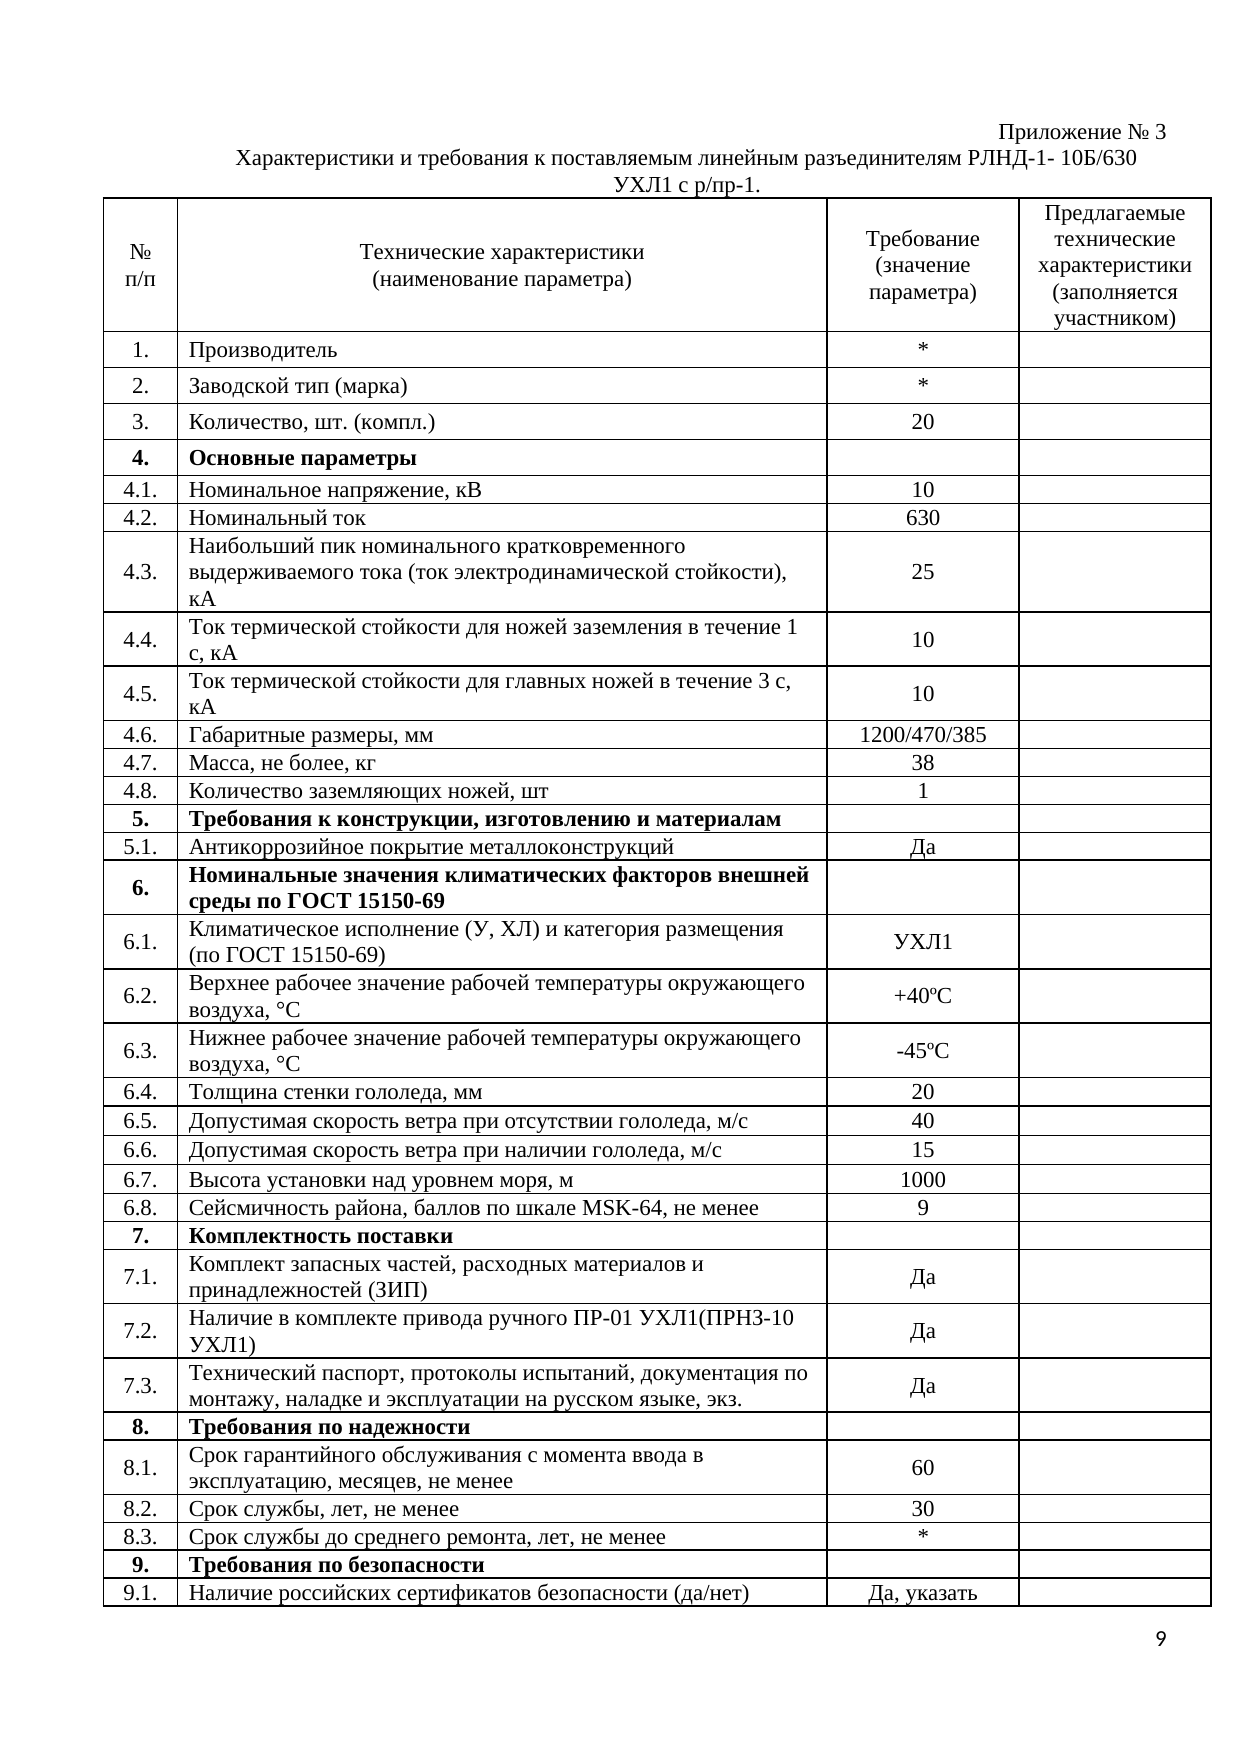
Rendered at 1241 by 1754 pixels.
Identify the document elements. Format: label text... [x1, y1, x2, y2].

table_cell 3. [104, 404, 177, 439]
table_cell 6.3. [104, 1024, 177, 1076]
table_header Требование (значение параметра) [828, 199, 1018, 331]
table_cell [1020, 1413, 1210, 1439]
table_cell [1020, 613, 1210, 665]
table_cell 6.1. [104, 915, 177, 968]
table_cell 1 [828, 777, 1018, 803]
table_header Предлагаемые технические характеристики (заполняется участником) [1020, 199, 1210, 331]
table_cell [1020, 1579, 1210, 1605]
table_cell [828, 805, 1018, 831]
table_cell 10 [828, 613, 1018, 665]
table_cell [828, 440, 1018, 475]
table_cell Да [828, 833, 1018, 859]
table_cell [1020, 805, 1210, 831]
table_cell Да [828, 1359, 1018, 1411]
table_cell 7. [104, 1222, 177, 1248]
table_cell Ток термической стойкости для ножей заземления в течение 1 с, кА [178, 613, 826, 665]
table_cell 9.1. [104, 1579, 177, 1605]
table_cell Количество заземляющих ножей, шт [178, 777, 826, 803]
table_cell [1020, 504, 1210, 531]
table_cell Комплект запасных частей, расходных материалов и принадлежностей (ЗИП) [178, 1250, 826, 1303]
table_cell Требования к конструкции, изготовлению и материалам [178, 805, 826, 831]
table_cell 4.2. [104, 504, 177, 531]
table_cell 4.6. [104, 721, 177, 748]
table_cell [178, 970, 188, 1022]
table_cell 1000 [828, 1165, 1018, 1193]
table_cell [1020, 1222, 1210, 1248]
table_cell [1020, 1250, 1210, 1303]
table_cell [1020, 1495, 1210, 1521]
table_cell [828, 861, 1018, 913]
table_cell 9. [104, 1551, 177, 1577]
text Характеристики и требования к поставляемым линейным разъединителям РЛНД-1- 10Б/630 УХЛ1 с р/пр-1. [207, 144, 1167, 197]
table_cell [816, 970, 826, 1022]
table_cell [1020, 1359, 1210, 1411]
table_cell 20 [828, 1078, 1018, 1105]
table_cell 4.5. [104, 667, 177, 720]
table_cell 1. [104, 332, 177, 367]
table_header Технические характеристики (наименование параметра) [178, 199, 826, 331]
table_cell [1020, 1024, 1210, 1076]
table_cell Наибольший пик номинального кратковременного выдерживаемого тока (ток электродинамической стойкости), кА [178, 532, 826, 611]
table_cell [1020, 970, 1210, 1022]
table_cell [178, 1579, 826, 1605]
table_cell Требования по надежности [178, 1413, 826, 1439]
table_cell [1020, 1165, 1210, 1193]
table_cell 1200/470/385 [828, 721, 1018, 748]
table_cell Технический паспорт, протоколы испытаний, документация по монтажу, наладке и эксплуатации на русском языке, экз. [178, 1359, 826, 1411]
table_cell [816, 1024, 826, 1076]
table_cell [1020, 777, 1210, 803]
table_cell Допустимая скорость ветра при наличии гололеда, м/с [178, 1136, 826, 1163]
table_cell [1020, 1194, 1210, 1221]
table_cell Срок службы до среднего ремонта, лет, не менее [178, 1523, 826, 1549]
table_cell [1020, 915, 1210, 968]
table_cell Ток термической стойкости для главных ножей в течение 3 с, кА [178, 667, 826, 720]
table_cell Допустимая скорость ветра при отсутствии гололеда, м/с [178, 1107, 826, 1134]
table_cell 7.3. [104, 1359, 177, 1411]
table_cell [1020, 667, 1210, 720]
table_cell Номинальное напряжение, кВ [178, 476, 826, 503]
table_cell 25 [828, 532, 1018, 611]
table_cell [828, 1413, 1018, 1439]
table_cell Номинальный ток [178, 504, 826, 531]
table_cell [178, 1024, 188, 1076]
table_cell Наличие в комплекте привода ручного ПР-01 УХЛ1(ПРНЗ-10 УХЛ1) [178, 1304, 826, 1357]
table_cell [1020, 1304, 1210, 1357]
table_cell [1020, 1107, 1210, 1134]
table_cell Требования по безопасности [178, 1551, 826, 1577]
table_cell 6.6. [104, 1136, 177, 1163]
table_cell 6.8. [104, 1194, 177, 1221]
table_cell Да [828, 1250, 1018, 1303]
table_cell 4.7. [104, 749, 177, 776]
table_cell +40ºC [828, 970, 1018, 1022]
table_cell Комплектность поставки [178, 1222, 826, 1248]
table_cell Производитель [178, 332, 826, 367]
table_cell Габаритные размеры, мм [178, 721, 826, 748]
table_cell [1020, 1136, 1210, 1163]
table_cell 4.8. [104, 777, 177, 803]
table_cell [1020, 404, 1210, 439]
table_cell 8.3. [104, 1523, 177, 1549]
table_cell [1020, 368, 1210, 403]
table_cell * [828, 332, 1018, 367]
table_cell Климатическое исполнение (У, ХЛ) и категория размещения (по ГОСТ 15150-69) [178, 915, 826, 968]
table_cell 9 [828, 1194, 1018, 1221]
table_cell 4. [104, 440, 177, 475]
table_cell Заводской тип (марка) [178, 368, 826, 403]
table_cell 2. [104, 368, 177, 403]
table_header № п/п [104, 199, 177, 331]
table_cell Высота установки над уровнем моря, м [178, 1165, 826, 1193]
table_cell 8.2. [104, 1495, 177, 1521]
table_cell 4.1. [104, 476, 177, 503]
table_cell [1020, 1078, 1210, 1105]
table_cell -45ºC [828, 1024, 1018, 1076]
table_cell [1020, 440, 1210, 475]
table_cell [1020, 1551, 1210, 1577]
table_cell Сейсмичность района, баллов по шкале MSK-64, не менее [178, 1194, 826, 1221]
text Приложение № 3 [207, 118, 1167, 144]
table_cell Количество, шт. (компл.) [178, 404, 826, 439]
table_cell 630 [828, 504, 1018, 531]
table_cell 5.1. [104, 833, 177, 859]
table_cell 6.5. [104, 1107, 177, 1134]
table_cell Срок службы, лет, не менее [178, 1495, 826, 1521]
table_cell 10 [828, 667, 1018, 720]
table_cell Антикоррозийное покрытие металлоконструкций [178, 833, 826, 859]
table_cell 4.3. [104, 532, 177, 611]
table_cell [828, 1222, 1018, 1248]
table_cell [1020, 532, 1210, 611]
table_cell 6.2. [104, 970, 177, 1022]
table_cell * [828, 368, 1018, 403]
table_cell 40 [828, 1107, 1018, 1134]
table_cell Номинальные значения климатических факторов внешней среды по ГОСТ 15150-69 [178, 861, 826, 913]
table_cell Да [828, 1304, 1018, 1357]
table_cell [828, 1551, 1018, 1577]
table_cell 38 [828, 749, 1018, 776]
table_cell 15 [828, 1136, 1018, 1163]
table_cell [1020, 332, 1210, 367]
table_cell [1020, 749, 1210, 776]
table_cell 20 [828, 404, 1018, 439]
table_cell [1020, 1523, 1210, 1549]
table_cell 30 [828, 1495, 1018, 1521]
table_cell 6. [104, 861, 177, 913]
table_cell * [828, 1523, 1018, 1549]
table_cell Основные параметры [178, 440, 826, 475]
table_cell Срок гарантийного обслуживания с момента ввода в эксплуатацию, месяцев, не менее [178, 1441, 826, 1493]
table_cell Масса, не более, кг [178, 749, 826, 776]
table_cell 5. [104, 805, 177, 831]
table_cell УХЛ1 [828, 915, 1018, 968]
table_cell [1020, 721, 1210, 748]
table_cell 4.4. [104, 613, 177, 665]
table_cell 6.4. [104, 1078, 177, 1105]
table_cell [1020, 476, 1210, 503]
table_cell 10 [828, 476, 1018, 503]
table_cell 8. [104, 1413, 177, 1439]
table_cell [1020, 833, 1210, 859]
table_cell [1020, 861, 1210, 913]
table_cell 8.1. [104, 1441, 177, 1493]
table_cell Толщина стенки гололеда, мм [178, 1078, 826, 1105]
table_cell 6.7. [104, 1165, 177, 1193]
table_cell 60 [828, 1441, 1018, 1493]
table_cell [828, 1579, 1018, 1605]
table_cell [1020, 1441, 1210, 1493]
table_cell 7.2. [104, 1304, 177, 1357]
table_cell 7.1. [104, 1250, 177, 1303]
